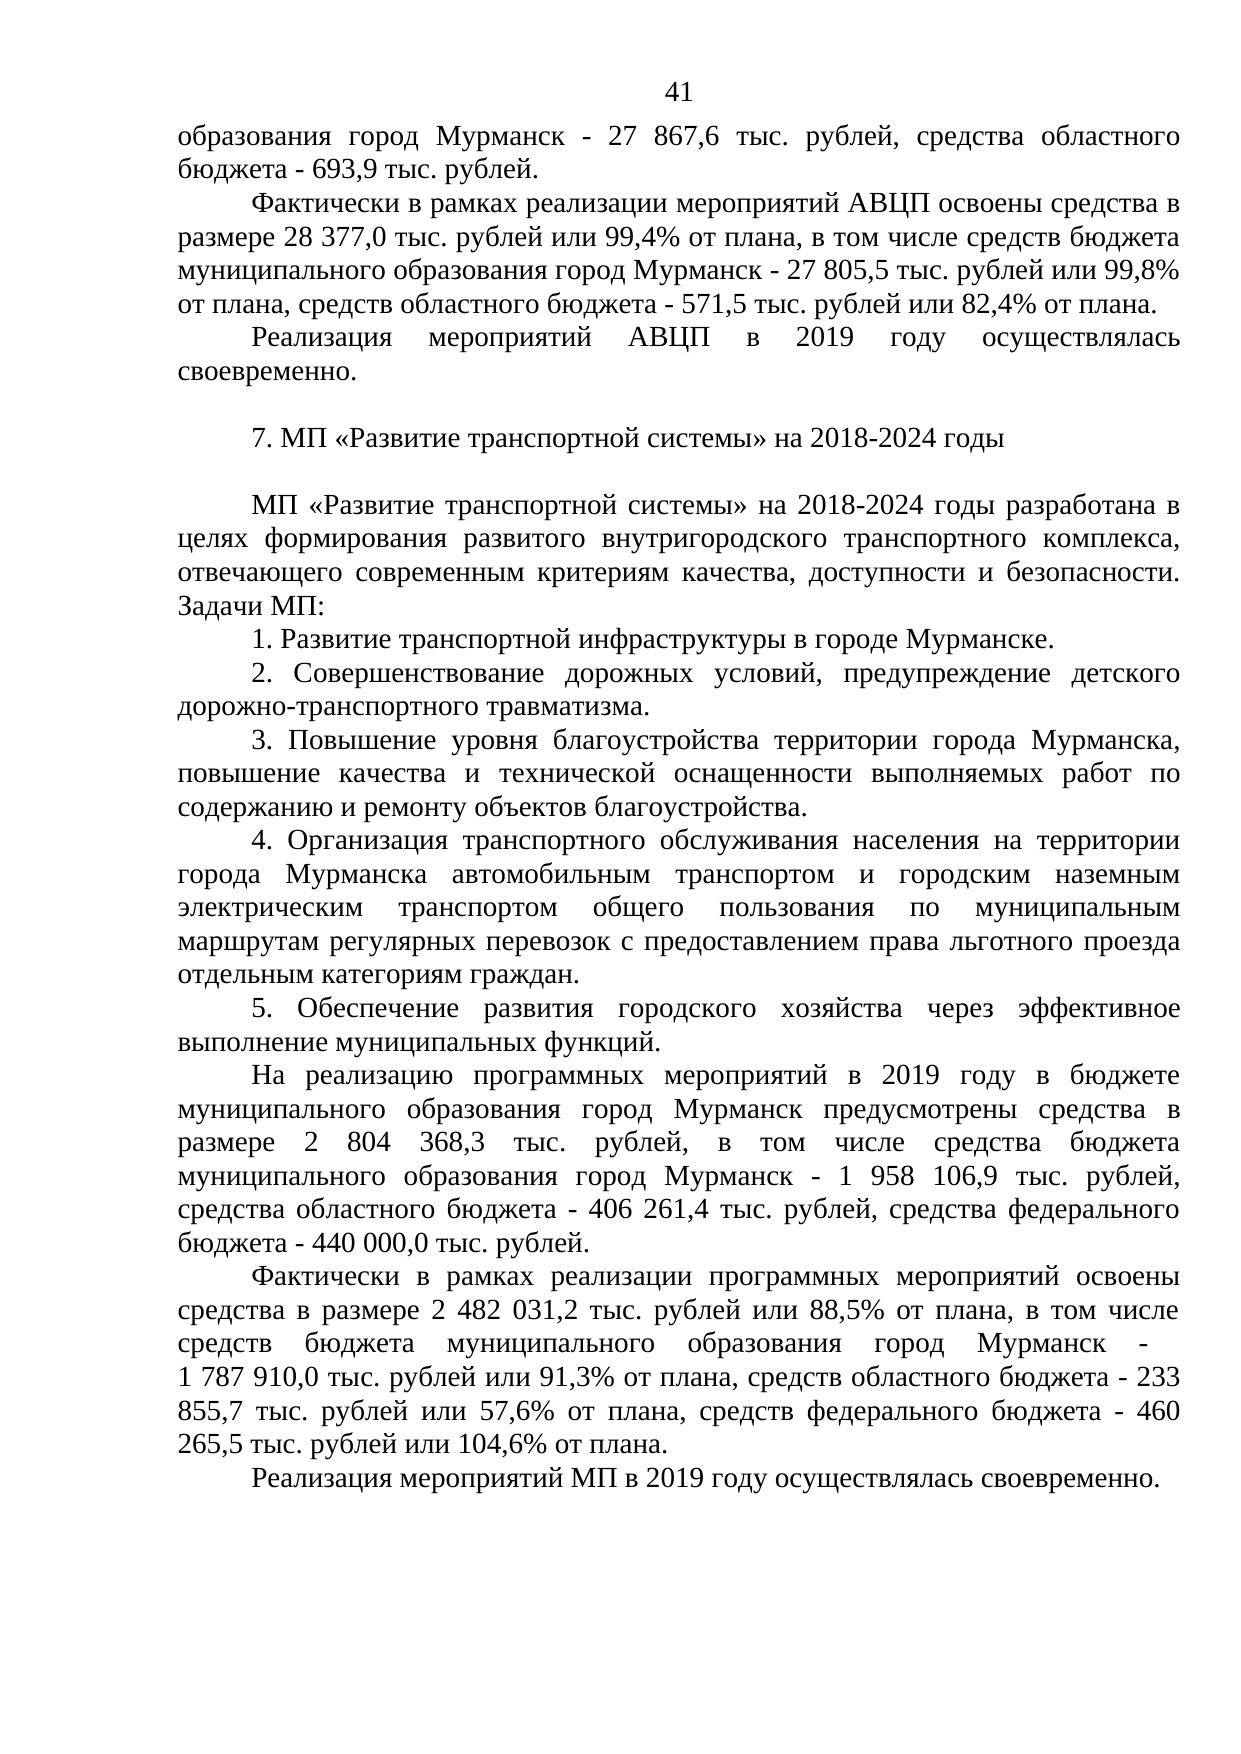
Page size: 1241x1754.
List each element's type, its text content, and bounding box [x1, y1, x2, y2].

text 2. Совершенствование дорожных условий, предупреждение детского дорожно-транспортного травматизма. [177, 655, 1181, 722]
text 4. Организация транспортного обслуживания населения на территории города Мурманска автомобильным транспортом и городским наземным электрическим транспортом общего пользования по муниципальным маршрутам регулярных перевозок с предоставлением права льготного проезда отдельным категориям граждан. [177, 822, 1181, 990]
text Реализация мероприятий АВЦП в 2019 году осуществлялась своевременно. [177, 319, 1181, 386]
text 5. Обеспечение развития городского хозяйства через эффективное выполнение муниципальных функций. [177, 990, 1181, 1057]
text На реализацию программных мероприятий в 2019 году в бюджете муниципального образования город Мурманск предусмотрены средства в размере 2 804 368,3 тыс. рублей, в том числе средства бюджета муниципального образования город Мурманск - 1 958 106,9 тыс. рублей, средства областного бюджета - 406 261,4 тыс. рублей, средства федерального бюджета - 440 000,0 тыс. рублей. [177, 1057, 1181, 1258]
text Реализация мероприятий МП в 2019 году осуществлялась своевременно. [177, 1460, 1181, 1493]
text Фактически в рамках реализации программных мероприятий освоены средства в размере 2 482 031,2 тыс. рублей или 88,5% от плана, в том числе средств бюджета муниципального образования город Мурманск - 1 787 910,0 тыс. рублей или 91,3% от плана, средств областного бюджета - 233 855,7 тыс. рублей или 57,6% от плана, средств федерального бюджета - 460 265,5 тыс. рублей или 104,6% от плана. [177, 1258, 1181, 1460]
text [177, 118, 1181, 185]
text МП «Развитие транспортной системы» на 2018-2024 годы разработана в целях формирования развитого внутригородского транспортного комплекса, отвечающего современным критериям качества, доступности и безопасности. Задачи МП: [177, 487, 1181, 621]
text 3. Повышение уровня благоустройства территории города Мурманска, повышение качества и технической оснащенности выполняемых работ по содержанию и ремонту объектов благоустройства. [177, 722, 1181, 822]
text Фактически в рамках реализации мероприятий АВЦП освоены средства в размере 28 377,0 тыс. рублей или 99,4% от плана, в том числе средств бюджета муниципального образования город Мурманск - 27 805,5 тыс. рублей или 99,8% от плана, средств областного бюджета - 571,5 тыс. рублей или 82,4% от плана. [177, 185, 1181, 319]
text 1. Развитие транспортной инфраструктуры в городе Мурманске. [177, 621, 1181, 655]
text 7. МП «Развитие транспортной системы» на 2018-2024 годы [177, 420, 1181, 453]
